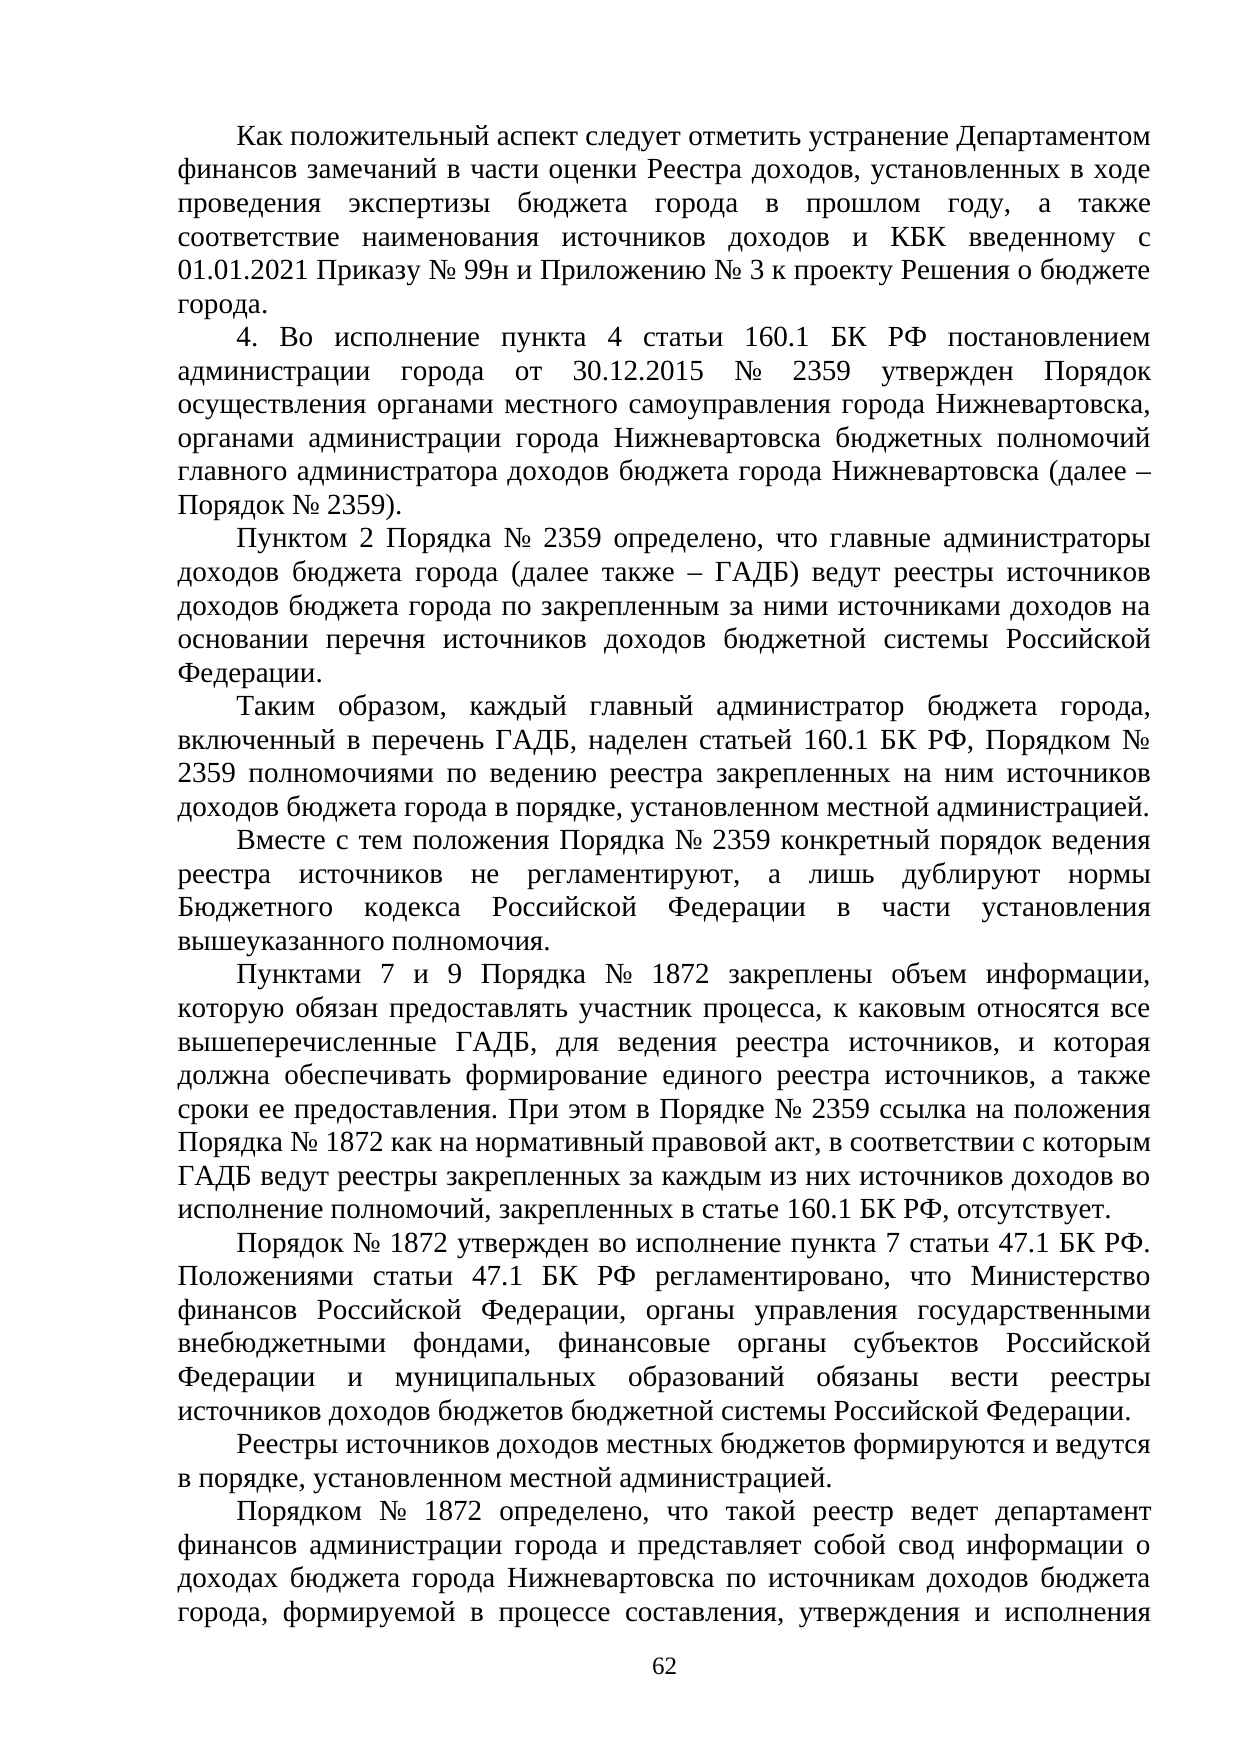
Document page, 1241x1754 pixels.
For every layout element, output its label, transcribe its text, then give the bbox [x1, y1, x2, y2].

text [177, 1493, 1152, 1627]
text Реестры источников доходов местных бюджетов формируются и ведутся в порядке, установленном местной администрацией. [177, 1426, 1152, 1493]
text Пунктами 7 и 9 Порядка № 1872 закреплены объем информации, которую обязан предоставлять участник процесса, к каковым относятся все вышеперечисленные ГАДБ, для ведения реестра источников, и которая должна обеспечивать формирование единого реестра источников, а также сроки ее предоставления. При этом в Порядке № 2359 ссылка на положения Порядка № 1872 как на нормативный правовой акт, в соответствии с которым ГАДБ ведут реестры закрепленных за каждым из них источников доходов во исполнение полномочий, закрепленных в статье 160.1 БК РФ, отсутствует. [177, 957, 1152, 1225]
text Порядок № 1872 утвержден во исполнение пункта 7 статьи 47.1 БК РФ. Положениями статьи 47.1 БК РФ регламентировано, что Министерство финансов Российской Федерации, органы управления государственными внебюджетными фондами, финансовые органы субъектов Российской Федерации и муниципальных образований обязаны вести реестры источников доходов бюджетов бюджетной системы Российской Федерации. [177, 1225, 1152, 1426]
text Вместе с тем положения Порядка № 2359 конкретный порядок ведения реестра источников не регламентируют, а лишь дублируют нормы Бюджетного кодекса Российской Федерации в части установления вышеуказанного полномочия. [177, 822, 1152, 957]
text Таким образом, каждый главный администратор бюджета города, включенный в перечень ГАДБ, наделен статьей 160.1 БК РФ, Порядком № 2359 полномочиями по ведению реестра закрепленных на ним источников доходов бюджета города в порядке, установленном местной администрацией. [177, 688, 1152, 822]
text 4. Во исполнение пункта 4 статьи 160.1 БК РФ постановлением администрации города от 30.12.2015 № 2359 утвержден Порядок осуществления органами местного самоуправления города Нижневартовска, органами администрации города Нижневартовска бюджетных полномочий главного администратора доходов бюджета города Нижневартовска (далее – Порядок № 2359). [177, 319, 1152, 521]
text Пунктом 2 Порядка № 2359 определено, что главные администраторы доходов бюджета города (далее также – ГАДБ) ведут реестры источников доходов бюджета города по закрепленным за ними источниками доходов на основании перечня источников доходов бюджетной системы Российской Федерации. [177, 521, 1152, 688]
text Как положительный аспект следует отметить устранение Департаментом финансов замечаний в части оценки Реестра доходов, установленных в ходе проведения экспертизы бюджета города в прошлом году, а также соответствие наименования источников доходов и КБК введенному с 01.01.2021 Приказу № 99н и Приложению № 3 к проекту Решения о бюджете города. [177, 118, 1152, 319]
